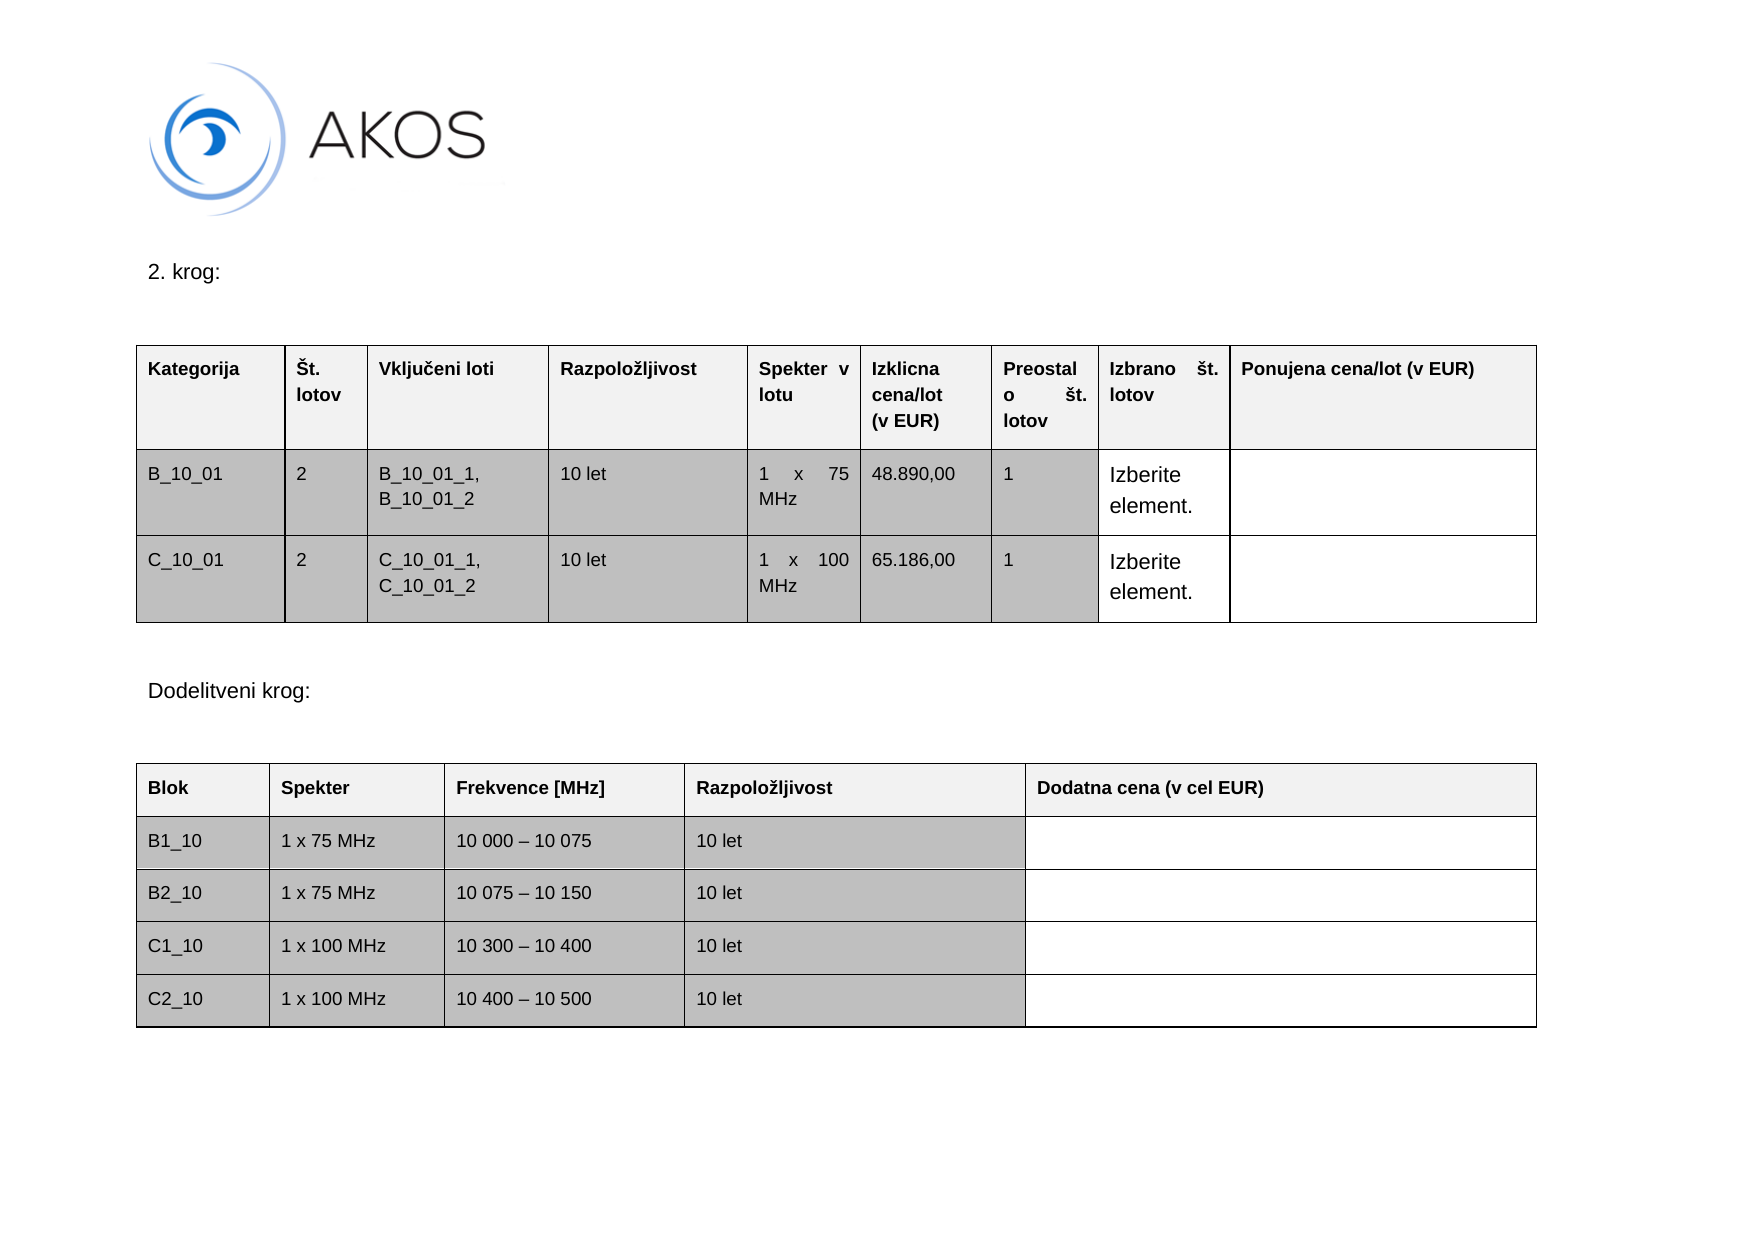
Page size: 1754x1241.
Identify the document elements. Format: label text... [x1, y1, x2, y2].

table_cell 1 x 75 MHz [270, 817, 444, 868]
table_header Spekter [270, 764, 444, 816]
table_header Preostalo št. lotov [992, 346, 1098, 449]
text 2. krog: [148, 259, 1547, 284]
table_header Izklicna cena/lot (v EUR) [861, 346, 991, 449]
table_cell C_10_01 [137, 536, 284, 622]
table_cell 10 let [685, 817, 1025, 868]
table_cell 2 [286, 536, 367, 622]
table_cell [1231, 536, 1536, 622]
table_cell 1 x 100 MHz [270, 922, 444, 974]
table_cell 10 let [685, 922, 1025, 974]
table_cell 10 let [685, 975, 1025, 1026]
table_cell 10 300 – 10 400 [445, 922, 684, 974]
table_header Št. lotov [286, 346, 367, 449]
table_cell 1 [992, 536, 1098, 622]
table_cell 10 400 – 10 500 [445, 975, 684, 1026]
table_header Razpoložljivost [549, 346, 747, 449]
table_header Vključeni loti [368, 346, 548, 449]
table_header Dodatna cena (v cel EUR) [1026, 764, 1536, 816]
table_cell 10 let [685, 870, 1025, 921]
table_cell [1231, 450, 1536, 535]
table_cell [1026, 975, 1536, 1026]
table_header Kategorija [137, 346, 284, 449]
table_header Blok [137, 764, 269, 816]
table_cell 65.186,00 [861, 536, 991, 622]
table_cell 10 let [549, 536, 747, 622]
table_cell B1_10 [137, 817, 269, 868]
table_cell 10 000 – 10 075 [445, 817, 684, 868]
table_header Spekter v lotu [748, 346, 860, 449]
table_cell [1026, 817, 1536, 868]
table_cell C_10_01_1, C_10_01_2 [368, 536, 548, 622]
table_cell 1 x 100 MHz [270, 975, 444, 1026]
table_cell 1 [992, 450, 1098, 535]
table_cell C2_10 [137, 975, 269, 1026]
table_cell 2 [286, 450, 367, 535]
text Dodelitveni krog: [148, 678, 1547, 703]
table_cell 10 075 – 10 150 [445, 870, 684, 921]
table_cell 1 x 100 MHz [748, 536, 860, 622]
table_cell C1_10 [137, 922, 269, 974]
table_header Ponujena cena/lot (v EUR) [1231, 346, 1536, 449]
table_header Frekvence [MHz] [445, 764, 684, 816]
table_cell B2_10 [137, 870, 269, 921]
table_cell 10 let [549, 450, 747, 535]
table_cell 1 x 75 MHz [270, 870, 444, 921]
table_cell 1 x 75 MHz [748, 450, 860, 535]
table_cell [1026, 922, 1536, 974]
table_cell 48.890,00 [861, 450, 991, 535]
table_header Izbrano št. lotov [1099, 346, 1229, 449]
table_cell [1026, 870, 1536, 921]
table_header Razpoložljivost [685, 764, 1025, 816]
table_cell B_10_01 [137, 450, 284, 535]
picture [147, 59, 509, 220]
table_cell B_10_01_1, B_10_01_2 [368, 450, 548, 535]
